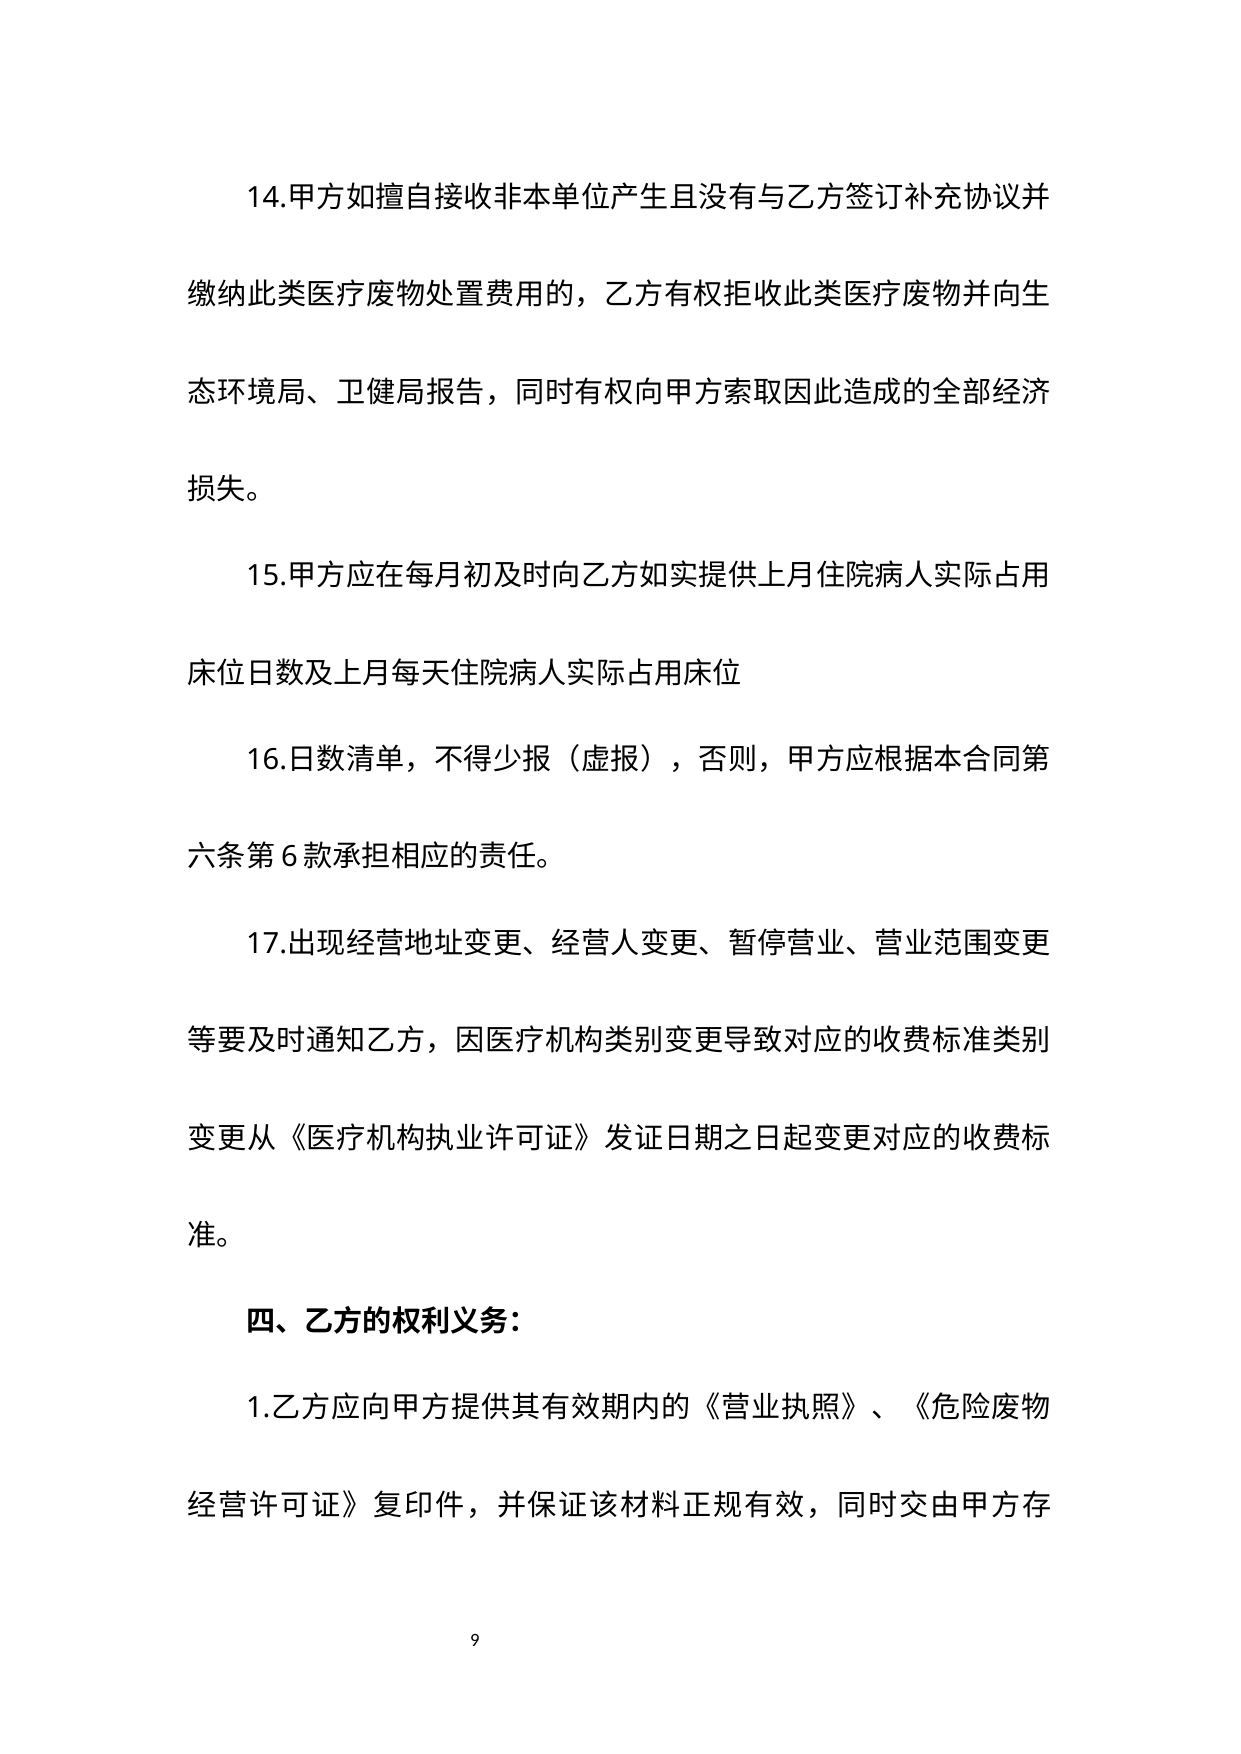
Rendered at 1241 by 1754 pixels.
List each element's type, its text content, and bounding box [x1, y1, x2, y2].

text 四、乙方的权利义务： [187, 1287, 1053, 1352]
text 16.日数清单，不得少报（虚报），否则，甲方应根据本合同第六条第6款承担相应的责任。 [187, 724, 1053, 887]
text 17.出现经营地址变更、经营人变更、暂停营业、营业范围变更等要及时通知乙方，因医疗机构类别变更导致对应的收费标准类别变更从《医疗机构执业许可证》发证日期之日起变更对应的收费标准。 [187, 908, 1053, 1265]
text 15.甲方应在每月初及时向乙方如实提供上月住院病人实际占用床位日数及上月每天住院病人实际占用床位 [187, 541, 1053, 703]
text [187, 1373, 1053, 1535]
text 14.甲方如擅自接收非本单位产生且没有与乙方签订补充协议并缴纳此类医疗废物处置费用的，乙方有权拒收此类医疗废物并向生态环境局、卫健局报告，同时有权向甲方索取因此造成的全部经济损失。 [187, 162, 1053, 519]
